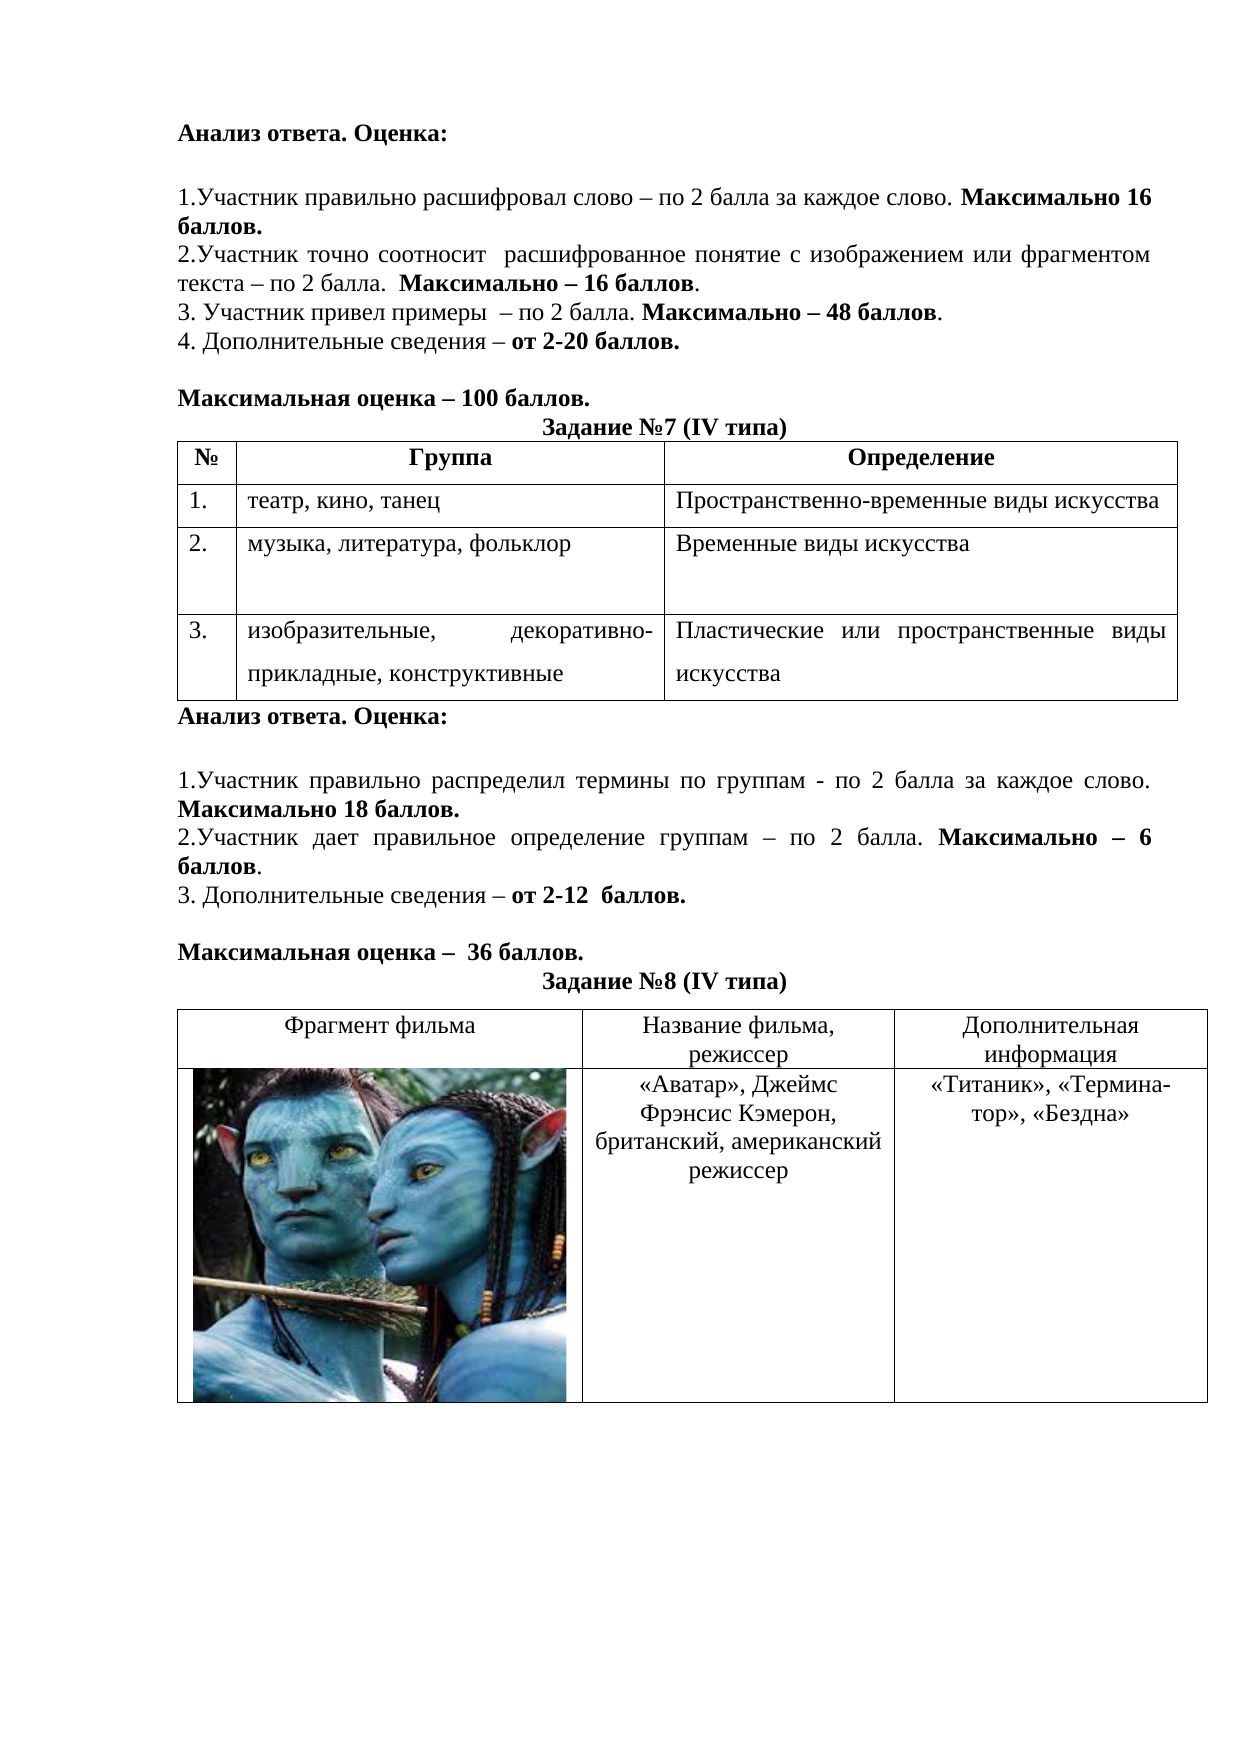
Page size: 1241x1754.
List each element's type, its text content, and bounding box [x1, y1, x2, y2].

table_header Фрагмент фильма [178, 1010, 582, 1068]
table_cell «Титаник», «Термина- тор», «Бездна» [895, 1069, 1207, 1402]
list 4. Дополнительные сведения – от 2-20 баллов. [177, 326, 1152, 354]
table_cell изобразительные, декоративно-прикладные, конструктивные [237, 615, 664, 700]
list 2.Участник точно соотносит расшифрованное понятие с изображением или фрагментом текста – по 2 балла. Максимально – 16 баллов. [177, 239, 1152, 297]
list 1.Участник правильно расшифровал слово – по 2 балла за каждое слово. Максимально 16 баллов. [177, 182, 1152, 239]
table_cell музыка, литература, фольклор [237, 528, 664, 614]
table_cell 3. [178, 615, 236, 700]
table_header Дополнительная информация [895, 1010, 1207, 1068]
table_header № [178, 442, 236, 484]
table_cell 2. [178, 528, 236, 614]
table_cell [178, 1069, 193, 1402]
table_header Группа [237, 442, 664, 484]
list 2.Участник дает правильное определение группам – по 2 балла. Максимально – 6 баллов. [177, 822, 1152, 880]
list Максимальная оценка – 36 баллов. [177, 937, 1152, 966]
list 3. Участник привел примеры – по 2 балла. Максимально – 48 баллов. [177, 297, 1152, 326]
table_cell 1. [178, 485, 236, 527]
picture [193, 1068, 567, 1402]
table_header Определение [665, 442, 1177, 484]
table_cell Пространственно-временные виды искусства [665, 485, 1177, 527]
list Максимальная оценка – 100 баллов. [177, 383, 1152, 412]
table_cell театр, кино, танец [237, 485, 664, 527]
text Анализ ответа. Оценка: [177, 118, 1152, 147]
table_cell Временные виды искусства [665, 528, 1177, 614]
list 1.Участник правильно распределил термины по группам - по 2 балла за каждое слово. Максимально 18 баллов. [177, 765, 1152, 822]
text Анализ ответа. Оценка: [177, 701, 1152, 730]
list Задание №7 (IV типа) [177, 412, 1152, 441]
text Задание №8 (IV типа) [177, 966, 1152, 995]
list 3. Дополнительные сведения – от 2-12 баллов. [177, 880, 1152, 909]
table_header Название фильма, режиссер [583, 1010, 894, 1068]
table_cell Пластические или пространственные виды искусства [665, 615, 1177, 700]
table_cell [567, 1069, 582, 1402]
table_cell «Аватар», Джеймс Фрэнсис Кэмерон, британский, американский режиссер [583, 1069, 894, 1402]
